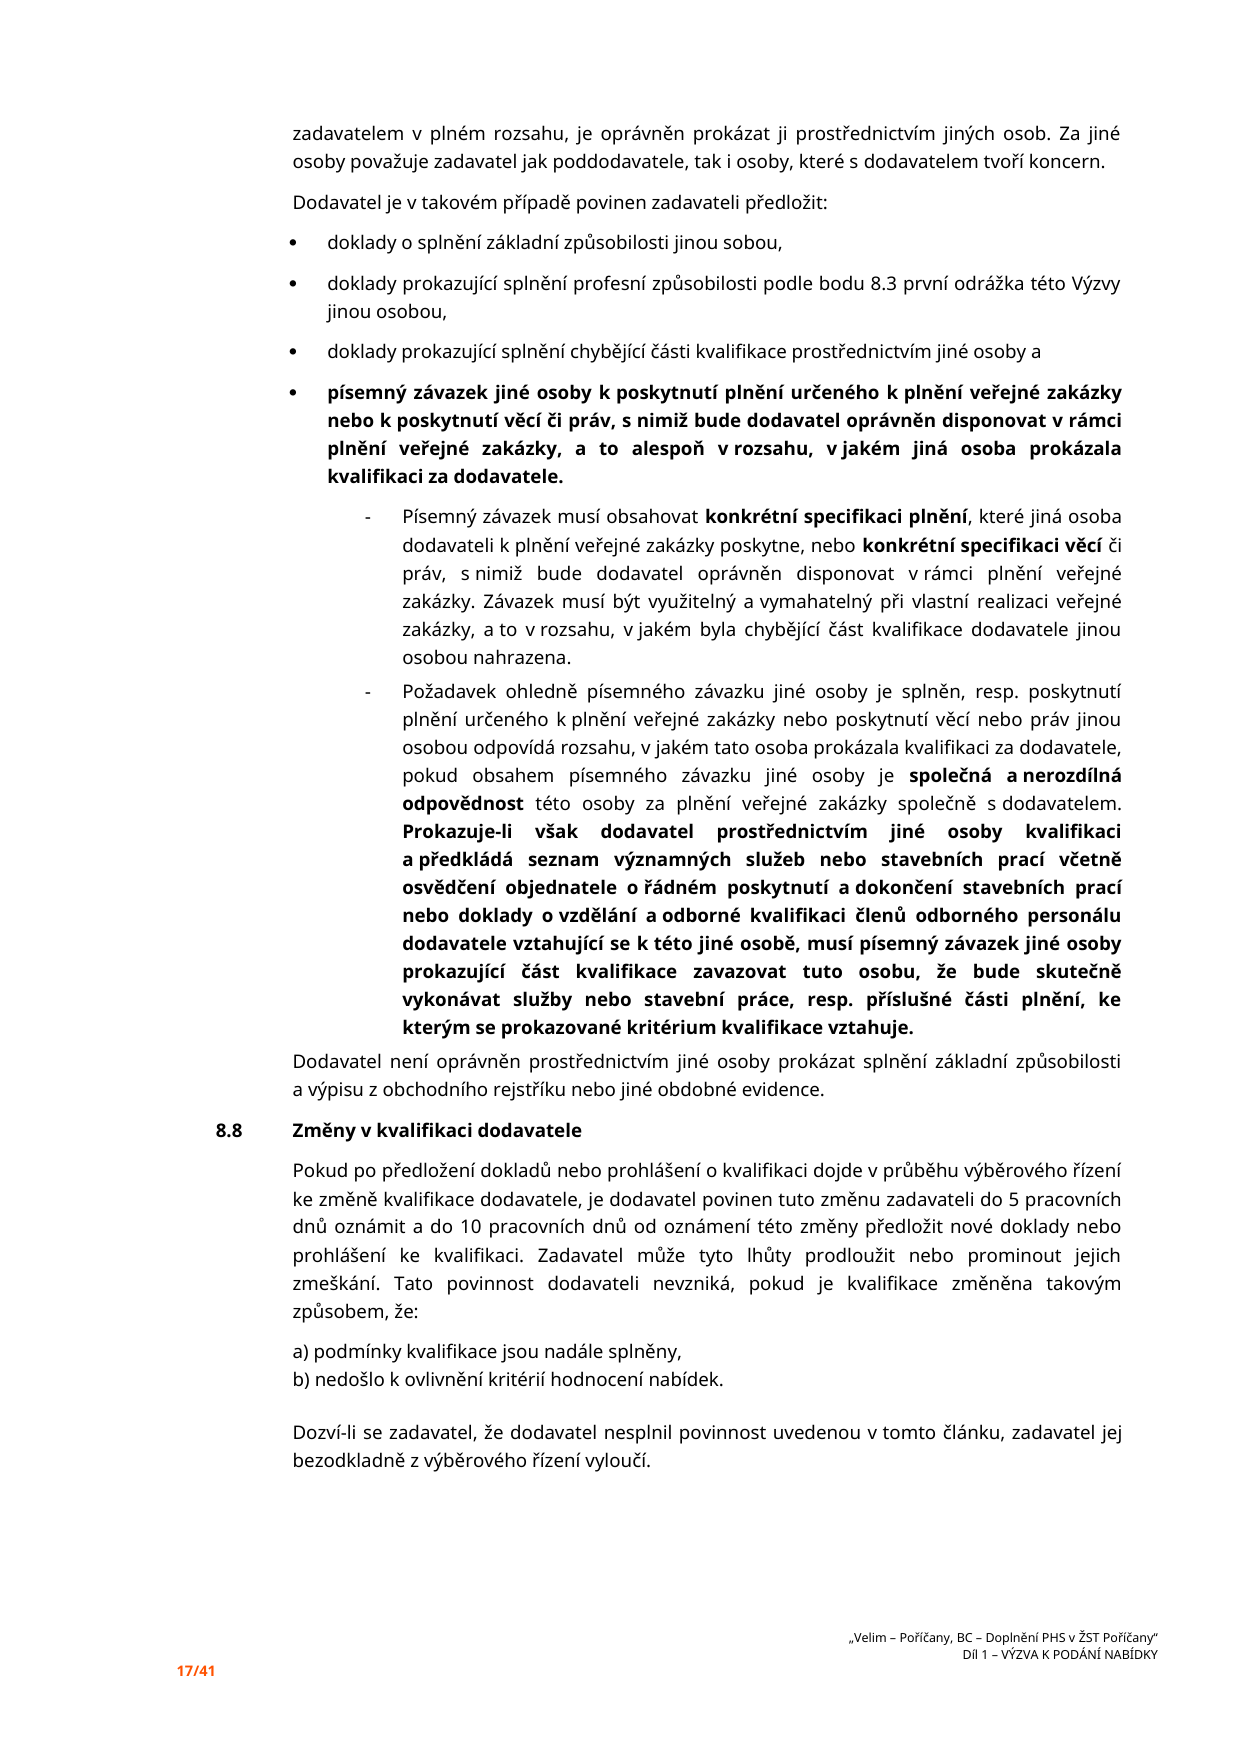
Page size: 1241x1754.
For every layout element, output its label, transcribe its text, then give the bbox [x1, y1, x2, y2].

list Požadavek ohledně písemného závazku jiné osoby je splněn, resp. poskytnutí plnění určeného k plnění veřejné zakázky nebo poskytnutí věcí nebo práv jinou osobou odpovídá rozsahu, v jakém tato osoba prokázala kvalifikaci za dodavatele, pokud obsahem písemného závazku jiné osoby je společná a nerozdílná odpovědnost této osoby za plnění veřejné zakázky společně s dodavatelem. Prokazuje-li však dodavatel prostřednictvím jiné osoby kvalifikaci a předkládá seznam významných služeb nebo stavebních prací včetně osvědčení objednatele o řádném poskytnutí a dokončení stavebních prací nebo doklady o vzdělání a odborné kvalifikaci členů odborného personálu dodavatele vztahující se k této jiné osobě, musí písemný závazek jiné osoby prokazující část kvalifikace zavazovat tuto osobu, že bude skutečně vykonávat služby nebo stavební práce, resp. příslušné části plnění, ke kterým se prokazované kritérium kvalifikace vztahuje. [364, 678, 1122, 1040]
text Dozví-li se zadavatel, že dodavatel nesplnil povinnost uvedenou v tomto článku, zadavatel jej bezodkladně z výběrového řízení vyloučí. [292, 1419, 1122, 1473]
list písemný závazek jiné osoby k poskytnutí plnění určeného k plnění veřejné zakázky nebo k poskytnutí věcí či práv, s nimiž bude dodavatel oprávněn disponovat v rámci plnění veřejné zakázky, a to alespoň v rozsahu, v jakém jiná osoba prokázala kvalifikaci za dodavatele. [289, 379, 1122, 489]
text Dodavatel je v takovém případě povinen zadavateli předložit: [292, 189, 1122, 215]
text Změny v kvalifikaci dodavatele [216, 1117, 1122, 1143]
text Pokud po předložení dokladů nebo prohlášení o kvalifikaci dojde v průběhu výběrového řízení ke změně kvalifikace dodavatele, je dodavatel povinen tuto změnu zadavateli do 5 pracovních dnů oznámit a do 10 pracovních dnů od oznámení této změny předložit nové doklady nebo prohlášení ke kvalifikaci. Zadavatel může tyto lhůty prodloužit nebo prominout jejich zmeškání. Tato povinnost dodavateli nevzniká, pokud je kvalifikace změněna takovým způsobem, že: [292, 1158, 1122, 1323]
text Dodavatel není oprávněn prostřednictvím jiné osoby prokázat splnění základní způsobilosti a výpisu z obchodního rejstříku nebo jiné obdobné evidence. [292, 1049, 1122, 1102]
list doklady prokazující splnění chybějící části kvalifikace prostřednictvím jiné osoby a [289, 339, 1122, 364]
list Písemný závazek musí obsahovat konkrétní specifikaci plnění, které jiná osoba dodavateli k plnění veřejné zakázky poskytne, nebo konkrétní specifikaci věcí či práv, s nimiž bude dodavatel oprávněn disponovat v rámci plnění veřejné zakázky. Závazek musí být využitelný a vymahatelný při vlastní realizaci veřejné zakázky, a to v rozsahu, v jakém byla chybějící část kvalifikace dodavatele jinou osobou nahrazena. [364, 504, 1122, 669]
list doklady prokazující splnění profesní způsobilosti podle bodu 8.3 první odrážka této Výzvy jinou osobou, [289, 270, 1122, 324]
text b) nedošlo k ovlivnění kritérií hodnocení nabídek. [292, 1366, 1122, 1392]
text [292, 121, 1122, 174]
text a) podmínky kvalifikace jsou nadále splněny, [292, 1338, 1122, 1364]
list doklady o splnění základní způsobilosti jinou sobou, [289, 230, 1122, 255]
